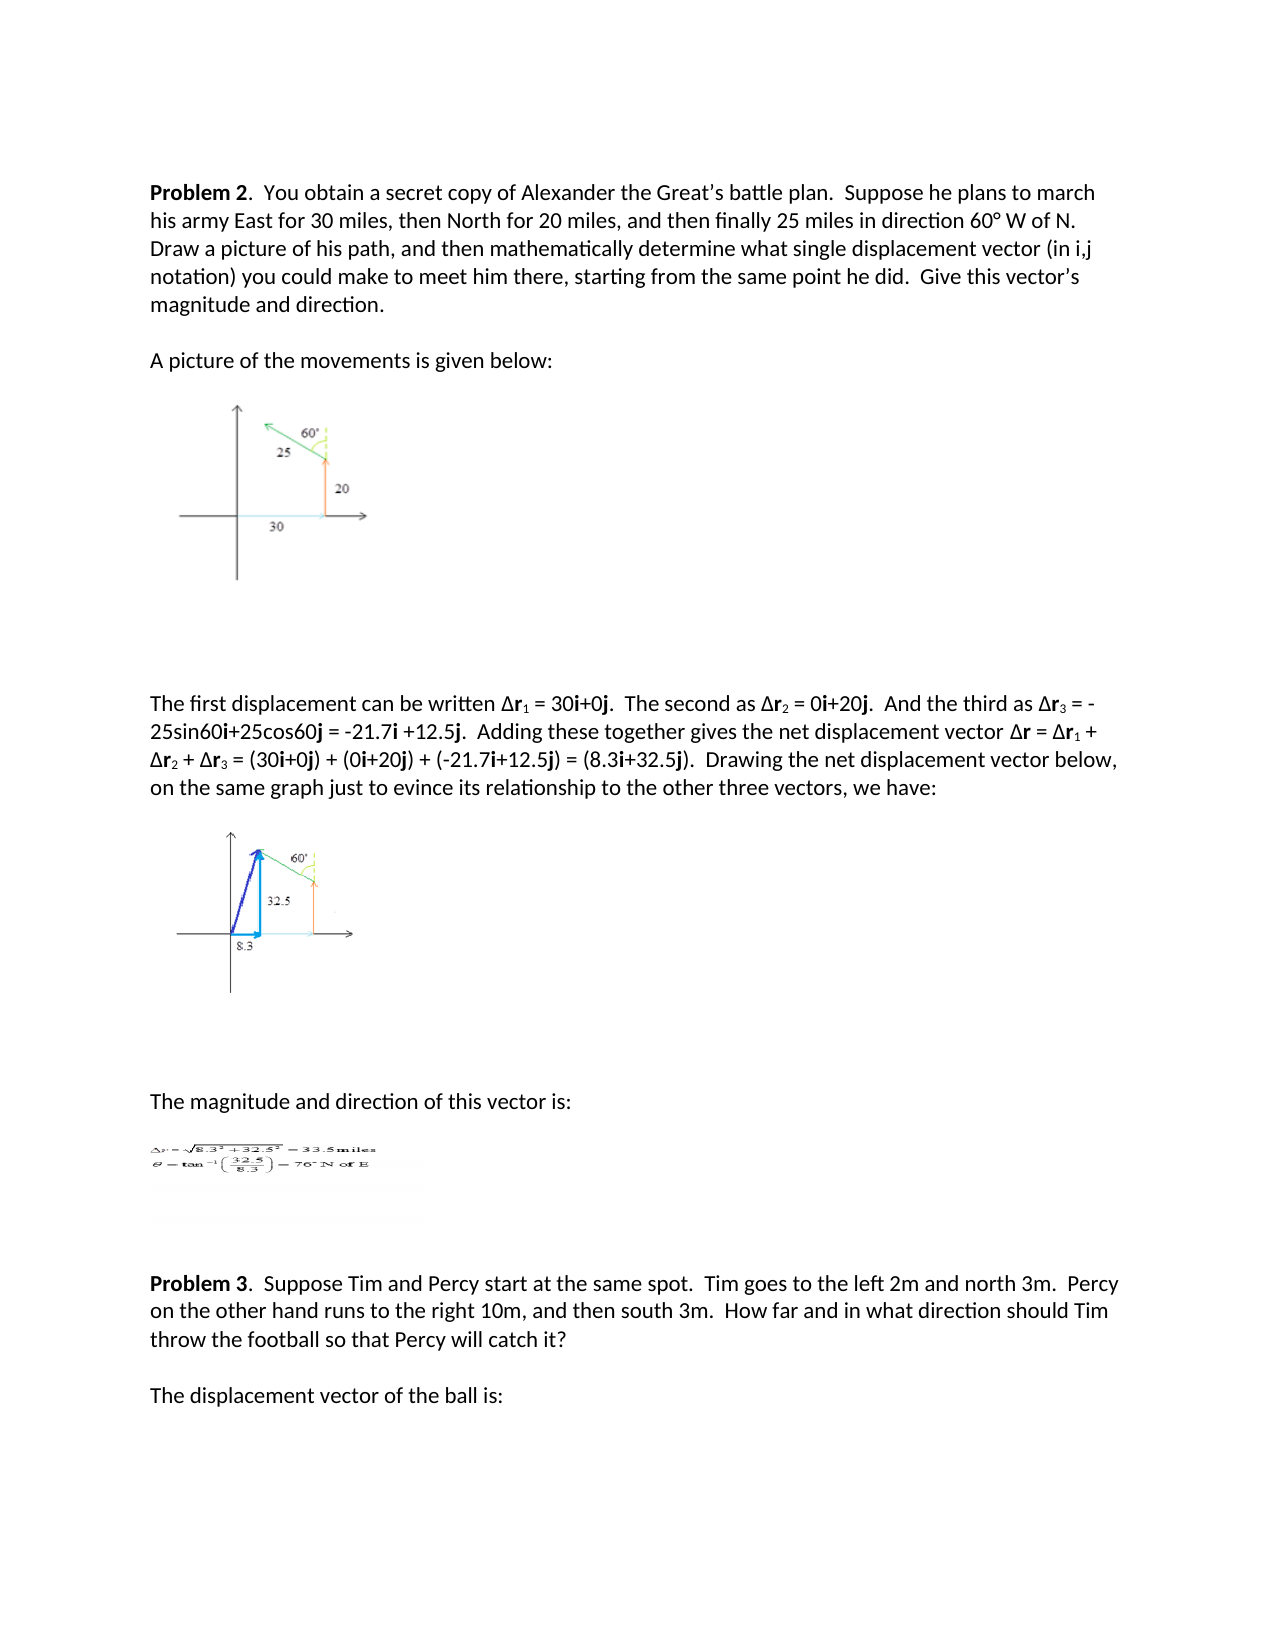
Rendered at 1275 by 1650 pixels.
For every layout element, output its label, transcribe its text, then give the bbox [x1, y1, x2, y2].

text The displacement vector of the ball is: [150, 1381, 1125, 1409]
text The first displacement can be written Δr1 = 30i+0j. The second as Δr2 = 0i+20j. And the third as Δr3 = -25sin60i+25cos60j = -21.7i +12.5j. Adding these together gives the net displacement vector Δr = Δr1 + Δr2 + Δr3 = (30i+0j) + (0i+20j) + (-21.7i+12.5j) = (8.3i+32.5j). Drawing the net displacement vector below, on the same graph just to evince its relationship to the other three vectors, we have: [150, 689, 1125, 801]
text Problem 2. You obtain a secret copy of Alexander the Great’s battle plan. Suppose he plans to march his army East for 30 miles, then North for 20 miles, and then finally 25 miles in direction 60° W of N. Draw a picture of his path, and then mathematically determine what single displacement vector (in i,j notation) you could make to meet him there, starting from the same point he did. Give this vector’s magnitude and direction. [150, 178, 1125, 318]
picture [150, 402, 443, 661]
text Problem 3. Suppose Tim and Percy start at the same spot. Tim goes to the left 2m and north 3m. Percy on the other hand runs to the right 10m, and then south 3m. How far and in what direction should Tim throw the football so that Percy will catch it? [150, 1269, 1125, 1353]
picture [150, 829, 418, 1059]
text The magnitude and direction of this vector is: [150, 1087, 1125, 1115]
text A picture of the movements is given below: [150, 346, 1125, 374]
picture [150, 1143, 425, 1241]
